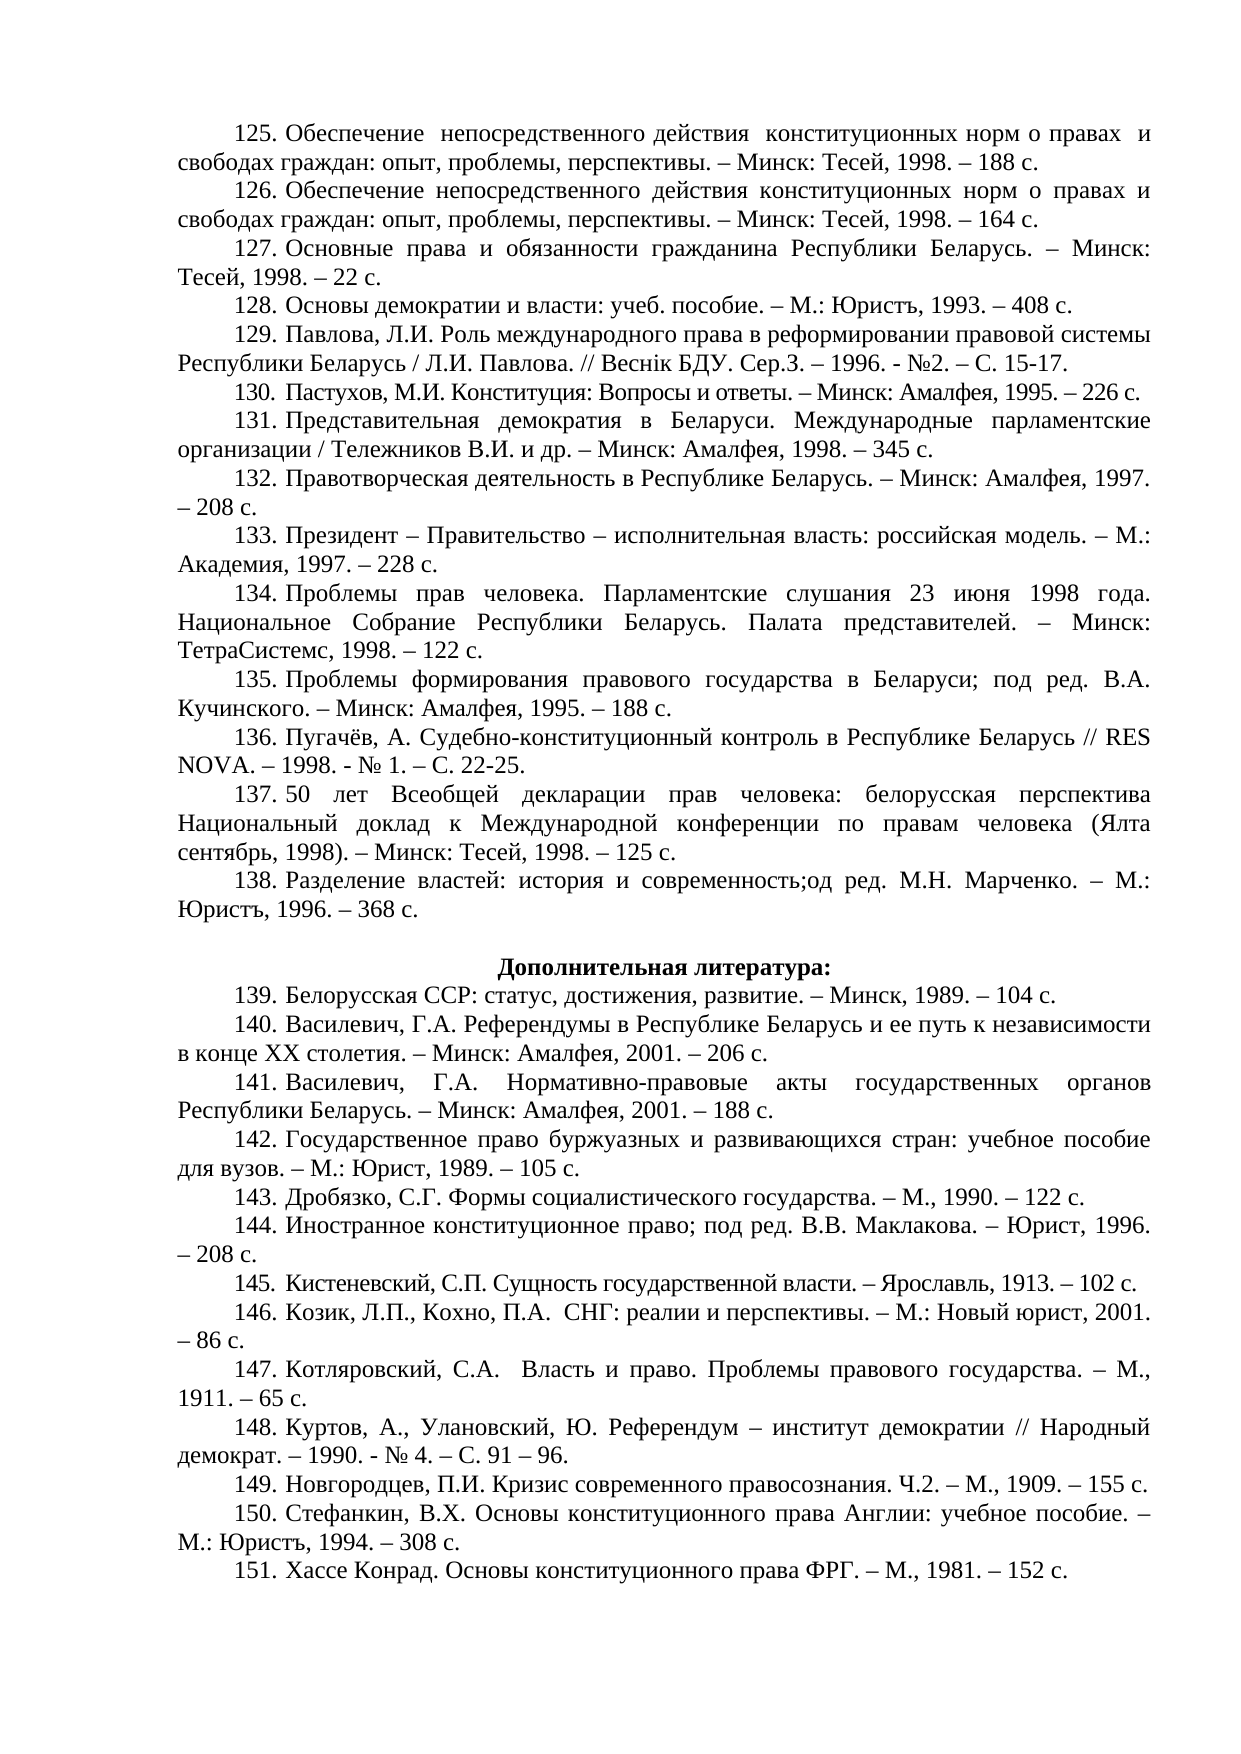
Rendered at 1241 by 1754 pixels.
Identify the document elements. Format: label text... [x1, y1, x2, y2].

list Проблемы формирования правового государства в Беларуси; под ред. В.А. Кучинского. – Минск: Амалфея, 1995. – 188 с. [177, 664, 1152, 722]
list Козик, Л.П., Кохно, П.А. СНГ: реалии и перспективы. – М.: Новый юрист, 2001. – 86 с. [177, 1297, 1152, 1354]
list Обеспечение непосредственного действия конституционных норм о правах и свободах граждан: опыт, проблемы, перспективы. – Минск: Тесей, 1998. – 164 с. [177, 176, 1152, 233]
text Дополнительная литература: [177, 952, 1152, 981]
list Котляровский, С.А. Власть и право. Проблемы правового государства. – М., 1911. – 65 с. [177, 1354, 1152, 1412]
list Василевич, Г.А. Референдумы в Республике Беларусь и ее путь к независимости в конце ХХ столетия. – Минск: Амалфея, 2001. – 206 с. [177, 1009, 1152, 1067]
list Хассе Конрад. Основы конституционного права ФРГ. – М., 1981. – 152 с. [177, 1556, 1152, 1584]
list Иностранное конституционное право; под ред. В.В. Маклакова. – Юрист, 1996. – 208 с. [177, 1211, 1152, 1268]
list Разделение властей: история и современность;од ред. М.Н. Марченко. – М.: Юристъ, 1996. – 368 с. [177, 866, 1152, 923]
list Проблемы прав человека. Парламентские слушания 23 июня 1998 года. Национальное Собрание Республики Беларусь. Палата представителей. – Минск: ТетраСистемс, 1998. – 122 с. [177, 578, 1152, 664]
list Президент – Правительство – исполнительная власть: российская модель. – М.: Академия, 1997. – 228 с. [177, 521, 1152, 578]
list Белорусская ССР: статус, достижения, развитие. – Минск, 1989. – 104 с. [177, 981, 1152, 1009]
list Пастухов, М.И. Конституция: Вопросы и ответы. – Минск: Амалфея, 1995. – 226 с. [177, 377, 1152, 406]
list Обеспечение непосредственного действия конституционных норм о правах и свободах граждан: опыт, проблемы, перспективы. – Минск: Тесей, 1998. – 188 с. [177, 118, 1152, 176]
list Представительная демократия в Беларуси. Международные парламентские организации / Тележников В.И. и др. – Минск: Амалфея, 1998. – 345 с. [177, 406, 1152, 463]
list Государственное право буржуазных и развивающихся стран: учебное пособие для вузов. – М.: Юрист, 1989. – 105 с. [177, 1124, 1152, 1182]
list 50 лет Всеобщей декларации прав человека: белорусская перспектива Национальный доклад к Международной конференции по правам человека (Ялта сентябрь, 1998). – Минск: Тесей, 1998. – 125 с. [177, 779, 1152, 866]
list Кистеневский, С.П. Сущность государственной власти. – Ярославль, 1913. – 102 с. [177, 1268, 1152, 1297]
list Правотворческая деятельность в Республике Беларусь. – Минск: Амалфея, 1997. – 208 с. [177, 463, 1152, 521]
list Новгородцев, П.И. Кризис современного правосознания. Ч.2. – М., 1909. – 155 с. [177, 1469, 1152, 1498]
list Пугачёв, А. Судебно-конституционный контроль в Республике Беларусь // RES NOVA. – 1998. - № 1. – С. 22-25. [177, 722, 1152, 779]
list Основы демократии и власти: учеб. пособие. – М.: Юристъ, 1993. – 408 с. [177, 291, 1152, 319]
list Василевич, Г.А. Нормативно-правовые акты государственных органов Республики Беларусь. – Минск: Амалфея, 2001. – 188 с. [177, 1067, 1152, 1124]
list Дробязко, С.Г. Формы социалистического государства. – М., 1990. – 122 с. [177, 1182, 1152, 1211]
list Куртов, А., Улановский, Ю. Референдум – институт демократии // Народный демократ. – 1990. - № 4. – С. 91 – 96. [177, 1412, 1152, 1469]
list Стефанкин, В.Х. Основы конституционного права Англии: учебное пособие. – М.: Юристъ, 1994. – 308 с. [177, 1498, 1152, 1556]
list Основные права и обязанности гражданина Республики Беларусь. – Минск: Тесей, 1998. – 22 с. [177, 233, 1152, 291]
list Павлова, Л.И. Роль международного права в реформировании правовой системы Республики Беларусь / Л.И. Павлова. // Веснiк БДУ. Сер.З. – 1996. - №2. – С. 15-17. [177, 319, 1152, 377]
